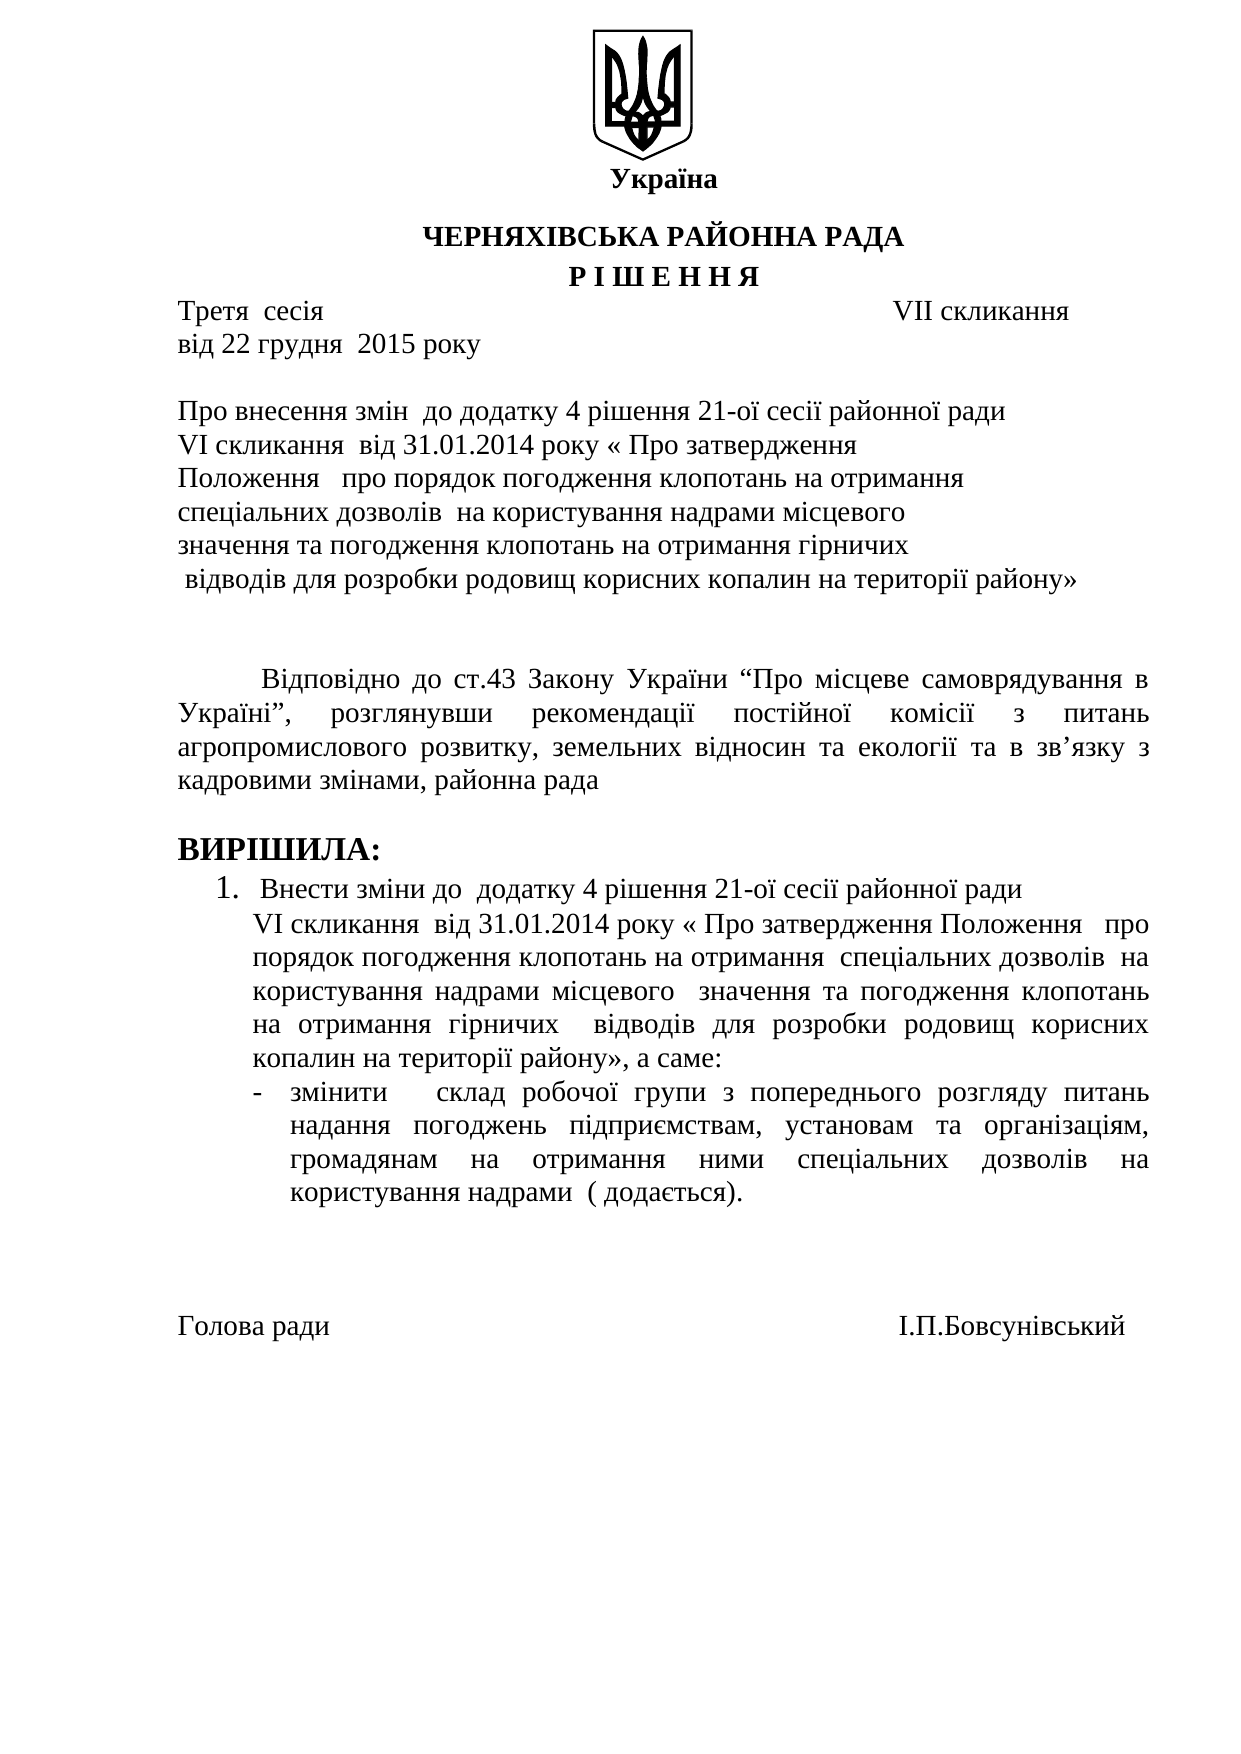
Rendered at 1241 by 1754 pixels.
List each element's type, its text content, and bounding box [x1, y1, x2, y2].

text ВИРІШИЛА: [177, 829, 1150, 868]
text Відповідно до ст.43 Закону України “Про місцеве самоврядування в Україні”, розглянувши рекомендації постійної комісії з питань агропромислового розвитку, земельних відносин та екології та в зв’язку з кадровими змінами, районна рада [177, 662, 1150, 796]
text від 22 грудня 2015 року [177, 326, 1150, 360]
list VІ скликання від 31.01.2014 року « Про затвердження Положення про порядок погодження клопотань на отримання спеціальних дозволів на користування надрами місцевого значення та погодження клопотань на отримання гірничих відводів для розробки родовищ корисних копалин на території району», а саме: [252, 906, 1150, 1074]
list змінити склад робочої групи з попереднього розгляду питань надання погоджень підприємствам, установам та організаціям, громадянам на отримання ними спеціальних дозволів на користування надрами ( додається). [252, 1074, 1150, 1208]
text Україна [177, 161, 1150, 194]
text Про внесення змін до додатку 4 рішення 21-ої сесії районної ради [177, 393, 1150, 427]
text відводів для розробки родовищ корисних копалин на території району» [177, 561, 1150, 594]
subtitle Р І Ш Е Н Н Я [177, 259, 1150, 293]
text значення та погодження клопотань на отримання гірничих [177, 527, 1150, 561]
text Голова ради І.П.Бовсунівський [177, 1308, 1150, 1342]
text Положення про порядок погодження клопотань на отримання [177, 460, 1150, 494]
text Третя сесія VІI скликання [177, 293, 1150, 326]
text VІ скликання від 31.01.2014 року « Про затвердження [177, 427, 1150, 460]
list Внести зміни до додатку 4 рішення 21-ої сесії районної ради [215, 868, 1150, 906]
subtitle ЧЕРНЯХІВСЬКА РАЙОННА РАДА [177, 219, 1150, 253]
text спеціальних дозволів на користування надрами місцевого [177, 494, 1150, 527]
